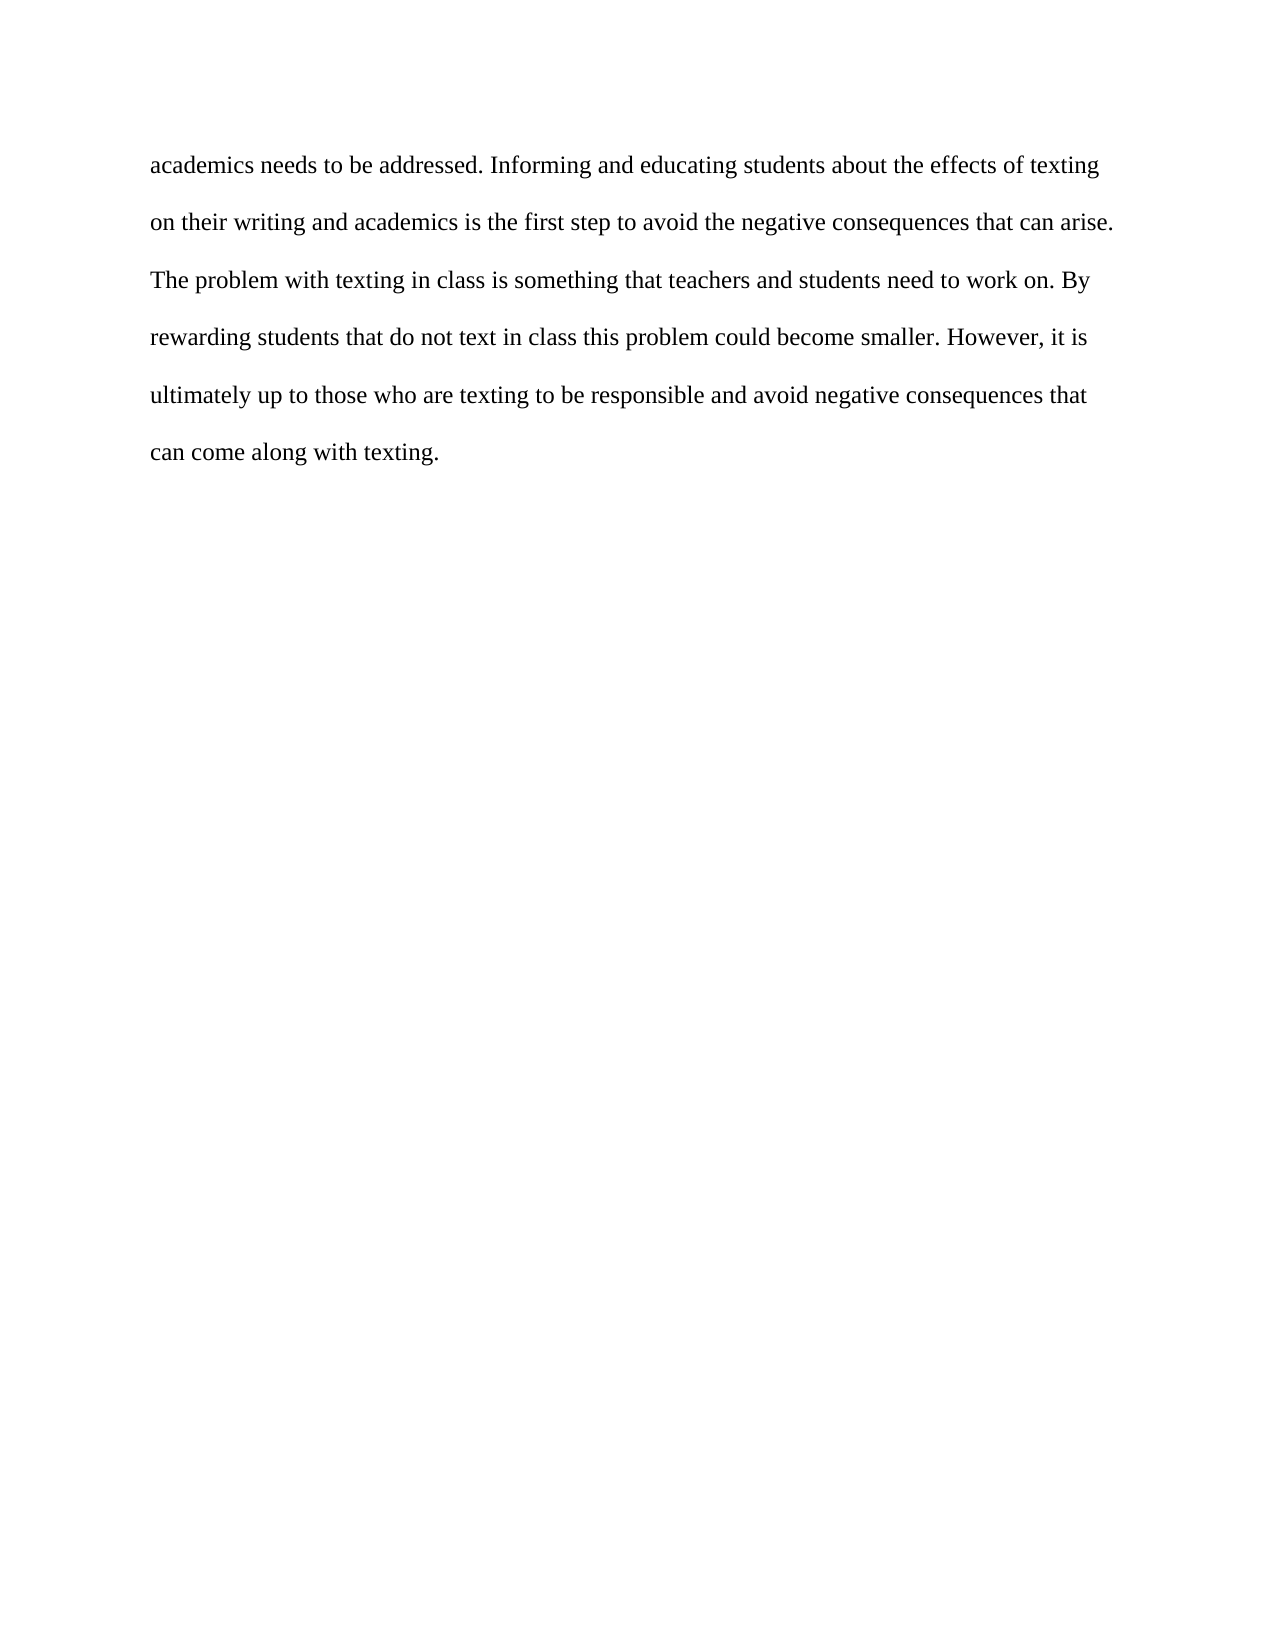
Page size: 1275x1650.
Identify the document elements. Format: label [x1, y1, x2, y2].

text [150, 150, 1125, 466]
